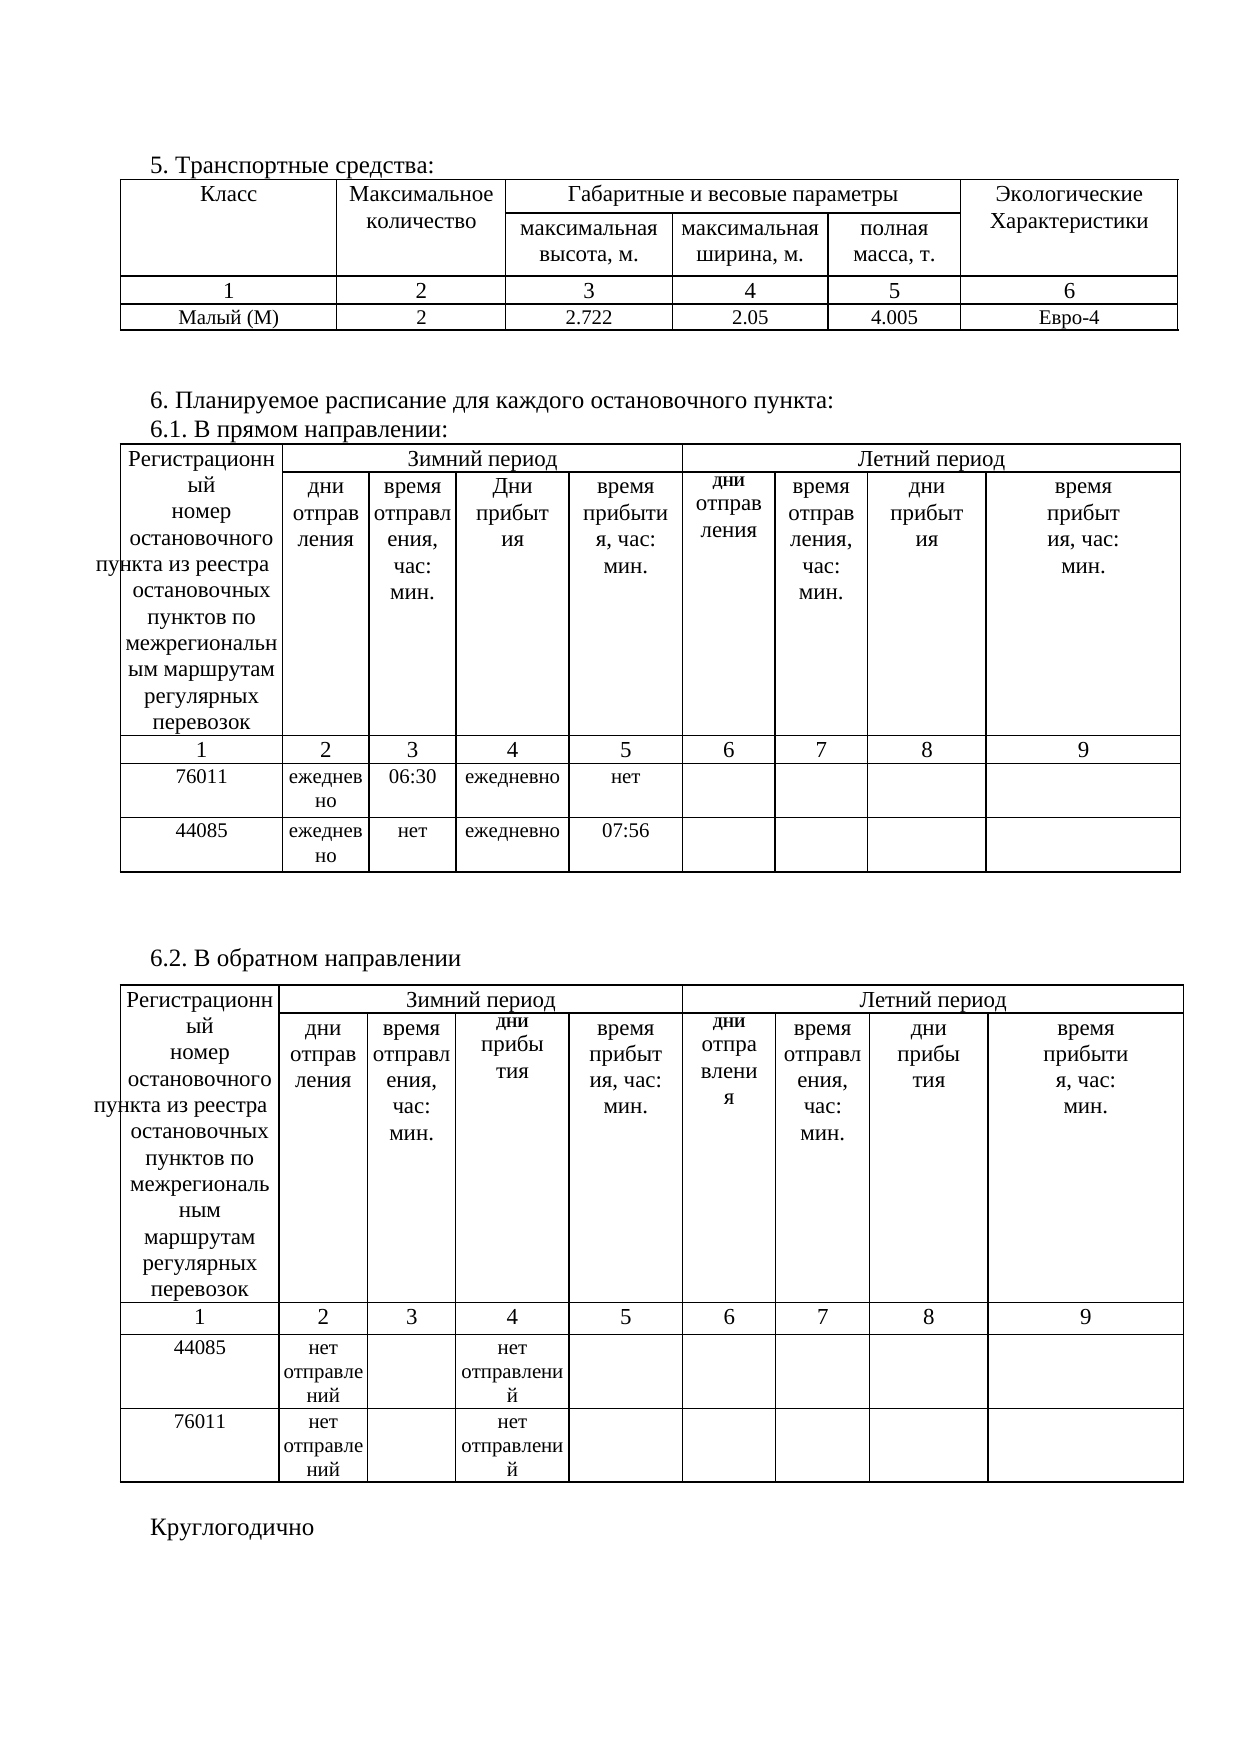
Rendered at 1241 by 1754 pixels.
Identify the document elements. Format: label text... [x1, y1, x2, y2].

table_cell 6 [683, 1303, 775, 1334]
table_cell 2 [337, 305, 505, 329]
table_header Регистрационный номер остановочного пункта из реестра остановочных пунктов по межрегиональным маршрутам регулярных перевозок [121, 986, 278, 1302]
table_cell [570, 1409, 682, 1481]
table_cell Малый (М) [121, 305, 336, 329]
table_cell [868, 818, 985, 871]
text Круглогодично [150, 1512, 1090, 1540]
table_cell 8 [868, 736, 985, 762]
table_cell дни прибыт ия [868, 473, 985, 734]
table_cell время прибыти я, час: мин. [989, 1014, 1183, 1302]
table_header Класс [121, 180, 336, 275]
table_cell полная масса, т. [829, 214, 960, 275]
table_header Зимний период [280, 986, 682, 1012]
table_cell 2 [283, 736, 368, 762]
text 6. Планируемое расписание для каждого остановочного пункта: [150, 386, 1090, 414]
text 6.2. В обратном направлении [150, 943, 1090, 972]
table_cell 6 [683, 736, 774, 762]
table_cell нет отправлений [456, 1409, 568, 1481]
table_cell 76011 [121, 764, 282, 817]
table_cell время прибыт ия, час: мин. [987, 473, 1180, 734]
table_cell максимальная ширина, м. [673, 214, 827, 275]
table_cell время отправл ения, час: мин. [776, 1014, 869, 1302]
table_cell [368, 1409, 455, 1481]
table_cell 3 [368, 1303, 455, 1334]
table_cell [987, 764, 1180, 817]
table_cell 76011 [121, 1409, 278, 1481]
table_cell [989, 1335, 1183, 1407]
table_cell [776, 764, 867, 817]
table_cell 2.722 [506, 305, 672, 329]
table_cell максимальная высота, м. [506, 214, 672, 275]
table_cell 4 [456, 1303, 568, 1334]
table_cell [989, 1409, 1183, 1481]
table_cell [570, 1335, 682, 1407]
table_cell 6 [961, 277, 1177, 303]
table_cell 3 [370, 736, 455, 762]
table_cell время отправл ения, час: мин. [370, 473, 455, 734]
table_cell 06:30 [370, 764, 455, 817]
table_cell [776, 818, 867, 871]
table_cell время отправл ения, час: мин. [368, 1014, 455, 1302]
table_cell ДНИ прибы тия [456, 1014, 568, 1302]
table_cell [987, 818, 1180, 871]
table_header Максимальное количество [337, 180, 505, 275]
table_cell 44085 [121, 818, 282, 871]
table_cell нет отправлений [280, 1335, 367, 1407]
table_cell 9 [987, 736, 1180, 762]
table_header Регистрационный номер остановочного пункта из реестра остановочных пунктов по межрегиональным маршрутам регулярных перевозок [121, 445, 282, 734]
table_cell [776, 1335, 869, 1407]
table_cell 5 [570, 736, 682, 762]
table_cell нет [570, 764, 682, 817]
table_cell [776, 1409, 869, 1481]
table_cell дни прибы тия [870, 1014, 987, 1302]
text 6.1. В прямом направлении: [150, 414, 1090, 443]
table_cell 9 [989, 1303, 1183, 1334]
table_cell 4.005 [829, 305, 960, 329]
table_header Летний период [683, 986, 1183, 1012]
text 5. Транспортные средства: [150, 150, 1090, 179]
table_cell нет отправлений [280, 1409, 367, 1481]
table_cell 8 [870, 1303, 987, 1334]
table_cell ежедневно [283, 764, 368, 817]
table_cell ДНИ отправ ления [683, 473, 774, 734]
table_cell дни отправ ления [280, 1014, 367, 1302]
table_cell время отправ ления, час: мин. [776, 473, 867, 734]
table_cell [683, 1335, 775, 1407]
table_header Габаритные и весовые параметры [506, 180, 960, 212]
table_cell 3 [506, 277, 672, 303]
table_cell время прибыт ия, час: мин. [570, 1014, 682, 1302]
table_cell [868, 764, 985, 817]
table_cell время прибыти я, час: мин. [570, 473, 682, 734]
table_cell Евро-4 [961, 305, 1177, 329]
table_cell [683, 818, 774, 871]
table_cell 7 [776, 736, 867, 762]
table_cell 44085 [121, 1335, 278, 1407]
table_header Экологические Характеристики [961, 180, 1177, 275]
table_cell 5 [829, 277, 960, 303]
table_cell [870, 1409, 987, 1481]
table_cell 4 [457, 736, 568, 762]
table_cell ежедневно [283, 818, 368, 871]
table_cell [368, 1335, 455, 1407]
table_cell [683, 1409, 775, 1481]
table_cell 2 [280, 1303, 367, 1334]
table_cell 7 [776, 1303, 869, 1334]
table_header Зимний период [283, 445, 682, 471]
table_cell 2.05 [673, 305, 827, 329]
table_cell 1 [121, 277, 336, 303]
table_cell 5 [570, 1303, 682, 1334]
table_cell ежедневно [457, 764, 568, 817]
table_cell 1 [121, 736, 282, 762]
table_cell нет [370, 818, 455, 871]
table_cell ежедневно [457, 818, 568, 871]
table_cell дни отправ ления [283, 473, 368, 734]
table_cell 1 [121, 1303, 278, 1334]
table_cell нет отправлений [456, 1335, 568, 1407]
table_cell 07:56 [570, 818, 682, 871]
table_cell 4 [673, 277, 827, 303]
table_header Летний период [683, 445, 1180, 471]
table_cell Дни прибыт ия [457, 473, 568, 734]
table_cell 2 [337, 277, 505, 303]
table_cell [683, 764, 774, 817]
table_cell ДНИ отпра влени я [683, 1014, 775, 1302]
table_cell [870, 1335, 987, 1407]
